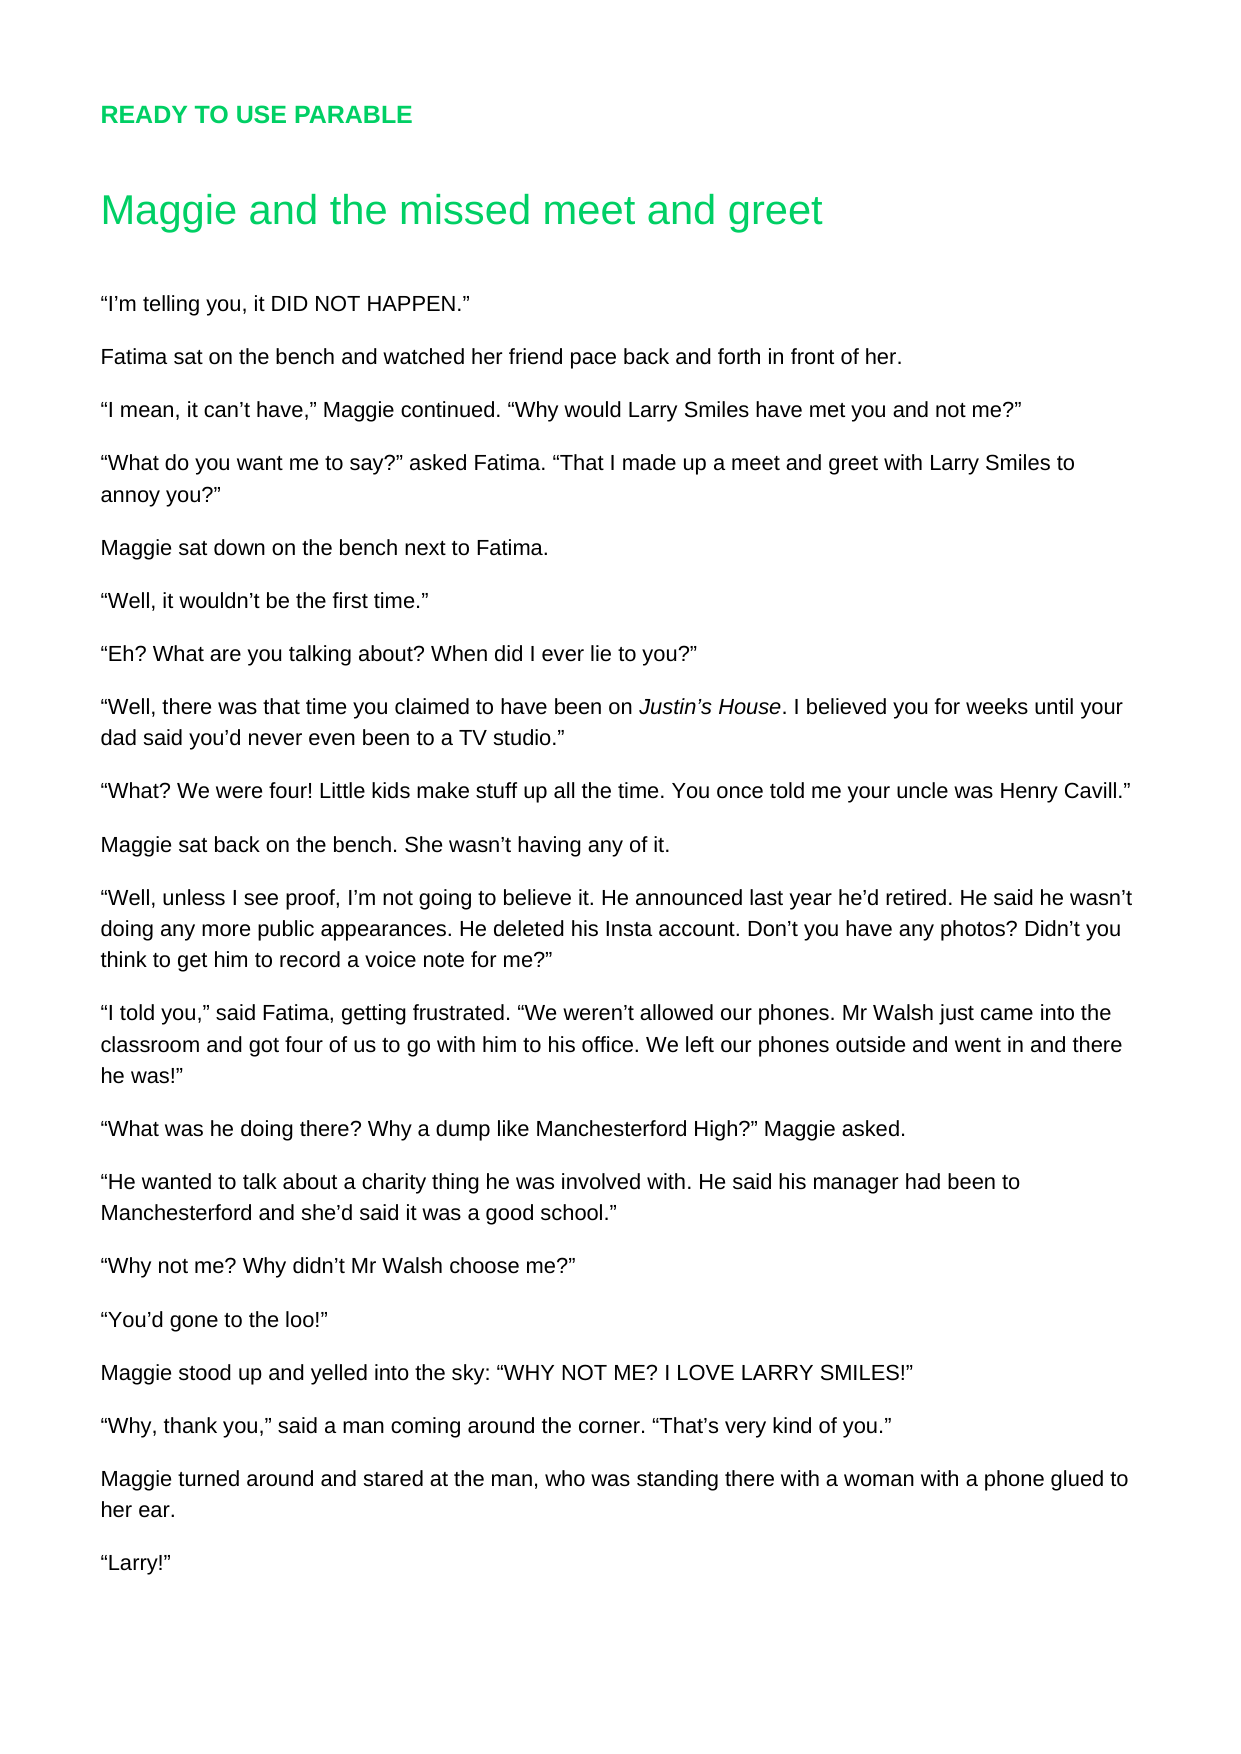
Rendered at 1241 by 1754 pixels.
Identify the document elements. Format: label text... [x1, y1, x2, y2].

text “You’d gone to the loo!” [100, 1302, 1140, 1333]
text “He wanted to talk about a charity thing he was involved with. He said his manager had been to Manchesterford and she’d said it was a good school.” [100, 1164, 1140, 1227]
text “I told you,” said Fatima, getting frustrated. “We weren’t allowed our phones. Mr Walsh just came into the classroom and got four of us to go with him to his office. We left our phones outside and went in and there he was!” [100, 996, 1140, 1089]
title READY TO USE PARABLE [100, 100, 1140, 129]
text “Why not me? Why didn’t Mr Walsh choose me?” [100, 1249, 1140, 1280]
text “I’m telling you, it DID NOT HAPPEN.” [100, 286, 1140, 318]
text Fatima sat on the bench and watched her friend pace back and forth in front of her. [100, 339, 1140, 371]
text Maggie stood up and yelled into the sky: “WHY NOT ME? I LOVE LARRY SMILES!” [100, 1355, 1140, 1386]
text “What was he doing there? Why a dump like Manchesterford High?” Maggie asked. [100, 1111, 1140, 1143]
text “Well, unless I see proof, I’m not going to believe it. He announced last year he’d retired. He said he wasn’t doing any more public appearances. He deleted his Insta account. Don’t you have any photos? Didn’t you think to get him to record a voice note for me?” [100, 880, 1140, 974]
text “What do you want me to say?” asked Fatima. “That I made up a meet and greet with Larry Smiles to annoy you?” [100, 446, 1140, 508]
text Maggie turned around and stared at the man, who was standing there with a woman with a phone glued to her ear. [100, 1461, 1140, 1524]
text Maggie sat back on the bench. She wasn’t having any of it. [100, 827, 1140, 858]
text “Well, there was that time you claimed to have been on Justin’s House. I believed you for weeks until your dad said you’d never even been to a TV studio.” [100, 689, 1140, 752]
text “Eh? What are you talking about? When did I ever lie to you?” [100, 636, 1140, 668]
text Maggie sat down on the bench next to Fatima. [100, 530, 1140, 561]
text “What? We were four! Little kids make stuff up all the time. You once told me your uncle was Henry Cavill.” [100, 774, 1140, 805]
text “Well, it wouldn’t be the first time.” [100, 583, 1140, 614]
text “I mean, it can’t have,” Maggie continued. “Why would Larry Smiles have met you and not me?” [100, 393, 1140, 424]
text “Why, thank you,” said a man coming around the corner. “That’s very kind of you.” [100, 1408, 1140, 1439]
text “Larry!” [100, 1546, 1140, 1577]
subtitle Maggie and the missed meet and greet [100, 185, 1140, 233]
